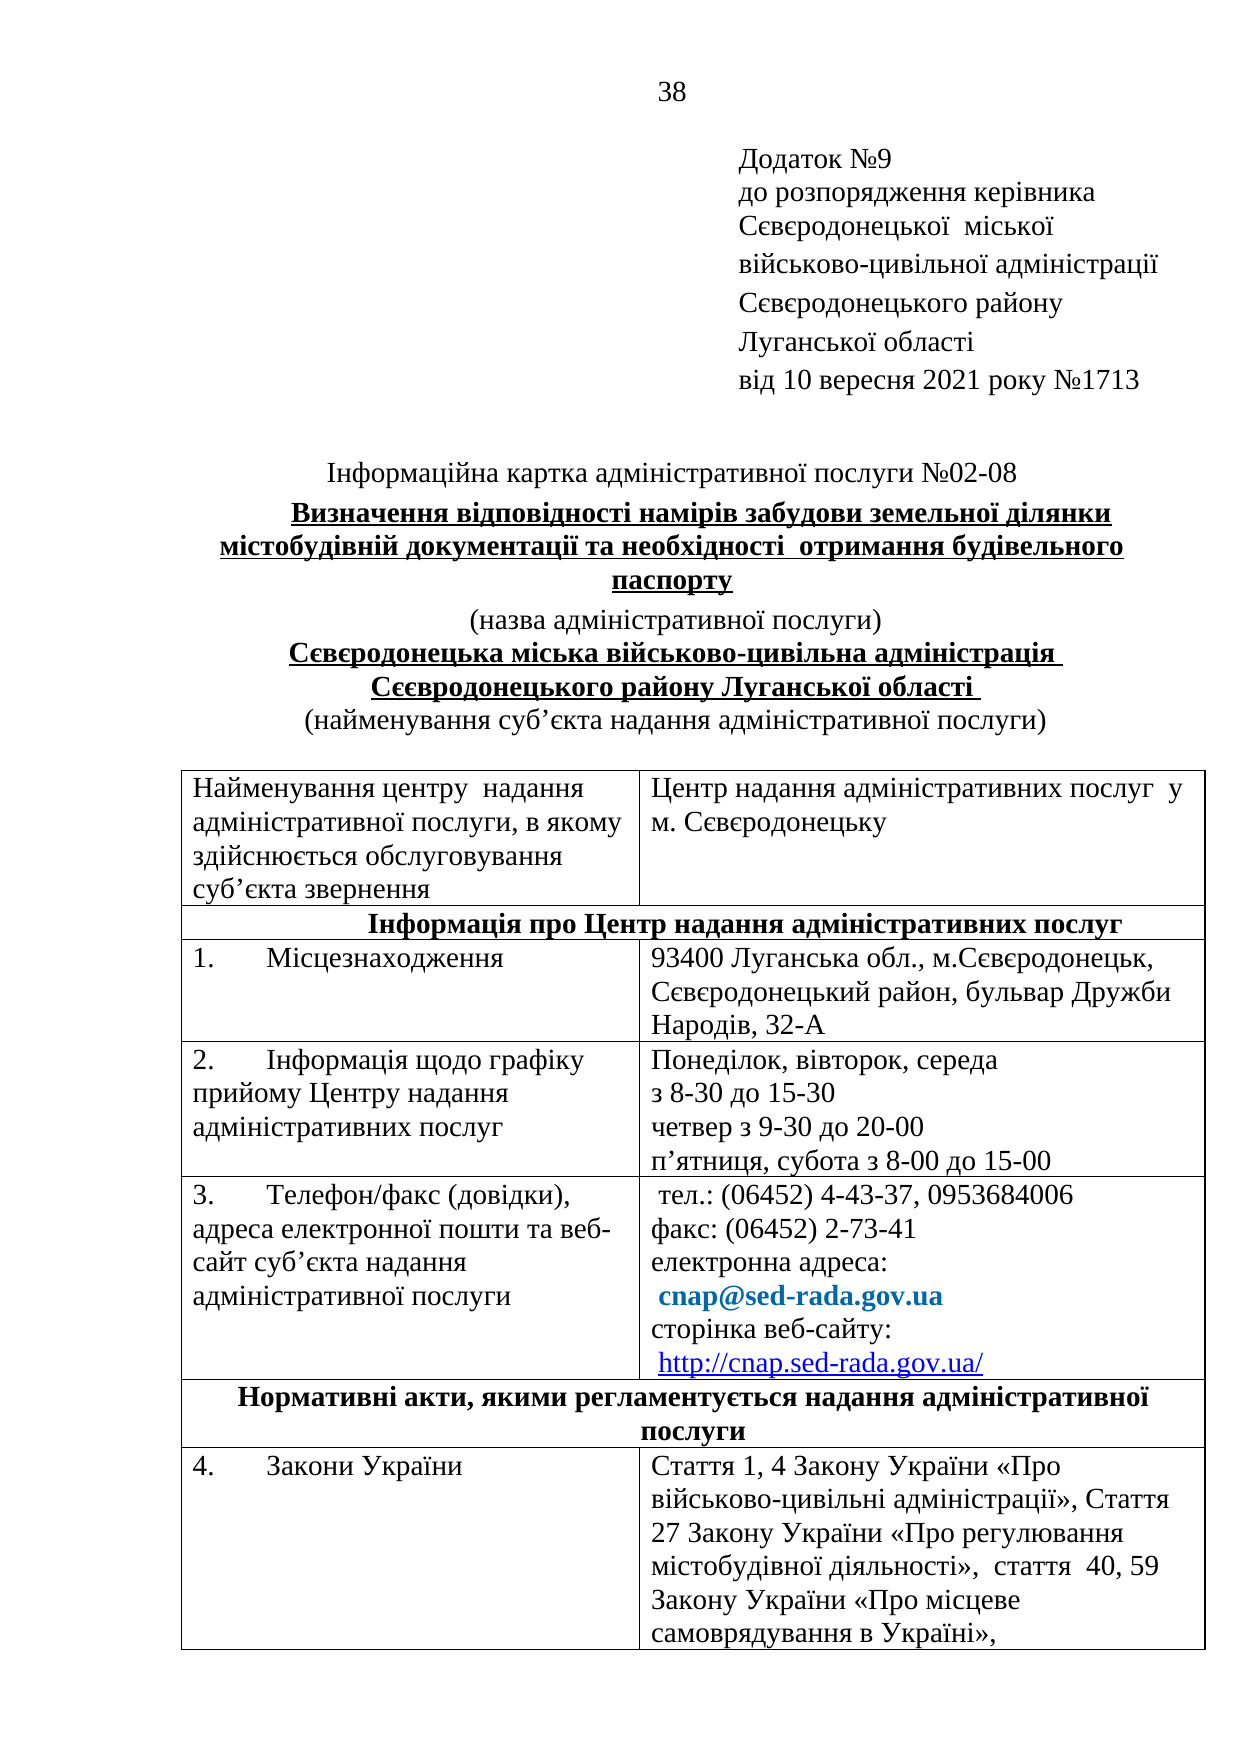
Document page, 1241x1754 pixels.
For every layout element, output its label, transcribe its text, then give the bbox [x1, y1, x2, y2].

table_cell 3. Телефон/факс (довідки), адреса електронної пошти та веб-сайт суб’єкта надання адміністративної послуги [182, 1177, 639, 1378]
table_cell Понеділок, вівторок, середа з 8-30 до 15-30 четвер з 9-30 до 20-00 п’ятниця, субота з 8-00 до 15-00 [640, 1042, 1204, 1176]
text Сєвєродонецька міська військово-цивільна адміністрація [162, 635, 1181, 669]
table_cell 93400 Луганська обл., м.Сєвєродонецьк, Сєвєродонецький район, бульвар Дружби Народів, 32-А [640, 940, 1204, 1041]
table_cell 1. Місцезнаходження [182, 940, 639, 1041]
table_cell тел.: (06452) 4-43-37, 0953684006 факс: (06452) 2-73-41 електронна адреса: cnap@sed-rada.gov.ua сторінка веб-сайту: http://cnap.sed-rada.gov.ua/ [640, 1177, 1204, 1378]
text Додаток №9 [738, 141, 1181, 174]
text Визначення відповідності намірів забудови земельної ділянки містобудівній документації та необхідності отримання будівельного паспорту [162, 495, 1181, 596]
text (назва адміністративної послуги) [162, 602, 1181, 635]
list Сєвєродонецької міської військово-цивільної адміністрації Сєвєродонецького району Луганської області [738, 208, 1181, 357]
table_cell 4. Закони України [182, 1448, 639, 1649]
table_cell Стаття 1, 4 Закону України «Про військово-цивільні адміністрації», Стаття 27 Закону України «Про регулювання містобудівної діяльності», стаття 40, 59 Закону України «Про місцеве самоврядування в Україні», [640, 1448, 1204, 1649]
text до розпорядження керівника [738, 174, 1181, 208]
table_header Найменування центру надання адміністративної послуги, в якому здійснюється обслуговування суб’єкта звернення [182, 771, 639, 905]
table_cell Нормативні акти, якими регламентується надання адміністративної послуги [182, 1380, 1204, 1447]
table_cell Інформація про Центр надання адміністративних послуг [182, 906, 1204, 939]
text Інформаційна картка адміністративної послуги №02-08 [162, 455, 1181, 489]
text (найменування суб’єкта надання адміністративної послуги) [162, 702, 1181, 736]
table_header Центр надання адміністративних послуг у м. Сєвєродонецьку [640, 771, 1204, 905]
text Сєєвродонецького району Луганської області [162, 669, 1181, 702]
list від 10 вересня 2021 року №1713 [738, 362, 1181, 396]
table_cell 2. Інформація щодо графіку прийому Центру надання адміністративних послуг [182, 1042, 639, 1176]
